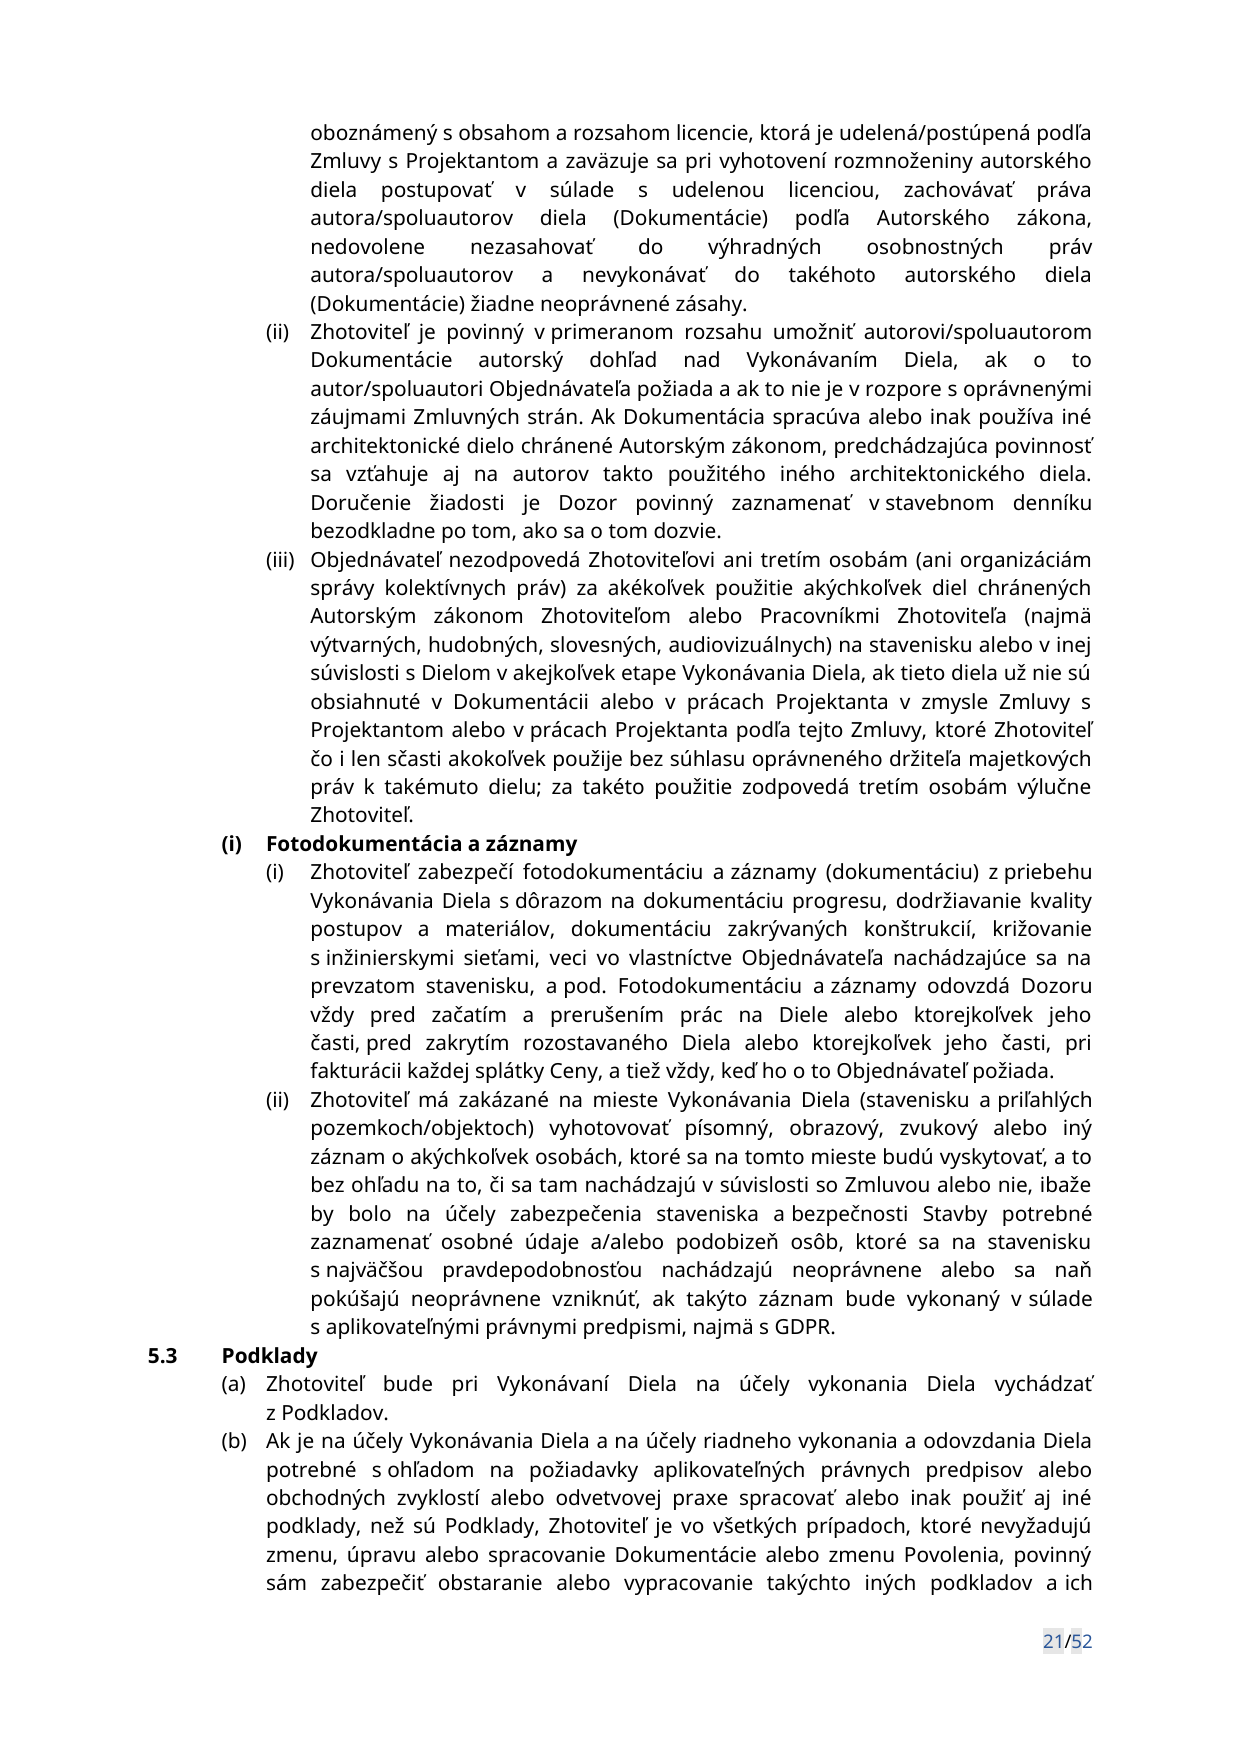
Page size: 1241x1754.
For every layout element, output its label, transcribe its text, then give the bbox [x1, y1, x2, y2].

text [266, 118, 1093, 317]
text (i) Fotodokumentácia a záznamy [221, 829, 1093, 857]
text (ii) Zhotoviteľ je povinný v primeranom rozsahu umožniť autorovi/spoluautorom Dokumentácie autorský dohľad nad Vykonávaním Diela, ak o to autor/spoluautori Objednávateľa požiada a ak to nie je v rozpore s oprávnenými záujmami Zmluvných strán. Ak Dokumentácia spracúva alebo inak používa iné architektonické dielo chránené Autorským zákonom, predchádzajúca povinnosť sa vzťahuje aj na autorov takto použitého iného architektonického diela. Doručenie žiadosti je Dozor povinný zaznamenať v stavebnom denníku bezodkladne po tom, ako sa o tom dozvie. [266, 317, 1093, 545]
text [221, 1426, 1093, 1597]
text (a) Zhotoviteľ bude pri Vykonávaní Diela na účely vykonania Diela vychádzať z Podkladov. [221, 1369, 1093, 1426]
text (iii) Objednávateľ nezodpovedá Zhotoviteľovi ani tretím osobám (ani organizáciám správy kolektívnych práv) za akékoľvek použitie akýchkoľvek diel chránených Autorským zákonom Zhotoviteľom alebo Pracovníkmi Zhotoviteľa (najmä výtvarných, hudobných, slovesných, audiovizuálnych) na stavenisku alebo v inej súvislosti s Dielom v akejkoľvek etape Vykonávania Diela, ak tieto diela už nie sú obsiahnuté v Dokumentácii alebo v prácach Projektanta v zmysle Zmluvy s Projektantom alebo v prácach Projektanta podľa tejto Zmluvy, ktoré Zhotoviteľ čo i len sčasti akokoľvek použije bez súhlasu oprávneného držiteľa majetkových práv k takémuto dielu; za takéto použitie zodpovedá tretím osobám výlučne Zhotoviteľ. [266, 545, 1093, 829]
text (i) Zhotoviteľ zabezpečí fotodokumentáciu a záznamy (dokumentáciu) z priebehu Vykonávania Diela s dôrazom na dokumentáciu progresu, dodržiavanie kvality postupov a materiálov, dokumentáciu zakrývaných konštrukcií, križovanie s inžinierskymi sieťami, veci vo vlastníctve Objednávateľa nachádzajúce sa na prevzatom stavenisku, a pod. Fotodokumentáciu a záznamy odovzdá Dozoru vždy pred začatím a prerušením prác na Diele alebo ktorejkoľvek jeho časti, pred zakrytím rozostavaného Diela alebo ktorejkoľvek jeho časti, pri fakturácii každej splátky Ceny, a tiež vždy, keď ho o to Objednávateľ požiada. [266, 857, 1093, 1085]
text (ii) Zhotoviteľ má zakázané na mieste Vykonávania Diela (stavenisku a priľahlých pozemkoch/objektoch) vyhotovovať písomný, obrazový, zvukový alebo iný záznam o akýchkoľvek osobách, ktoré sa na tomto mieste budú vyskytovať, a to bez ohľadu na to, či sa tam nachádzajú v súvislosti so Zmluvou alebo nie, ibaže by bolo na účely zabezpečenia staveniska a bezpečnosti Stavby potrebné zaznamenať osobné údaje a/alebo podobizeň osôb, ktoré sa na stavenisku s najväčšou pravdepodobnosťou nachádzajú neoprávnene alebo sa naň pokúšajú neoprávnene vzniknúť, ak takýto záznam bude vykonaný v súlade s aplikovateľnými právnymi predpismi, najmä s GDPR. [266, 1085, 1093, 1341]
text 5.3 Podklady [148, 1341, 1093, 1369]
